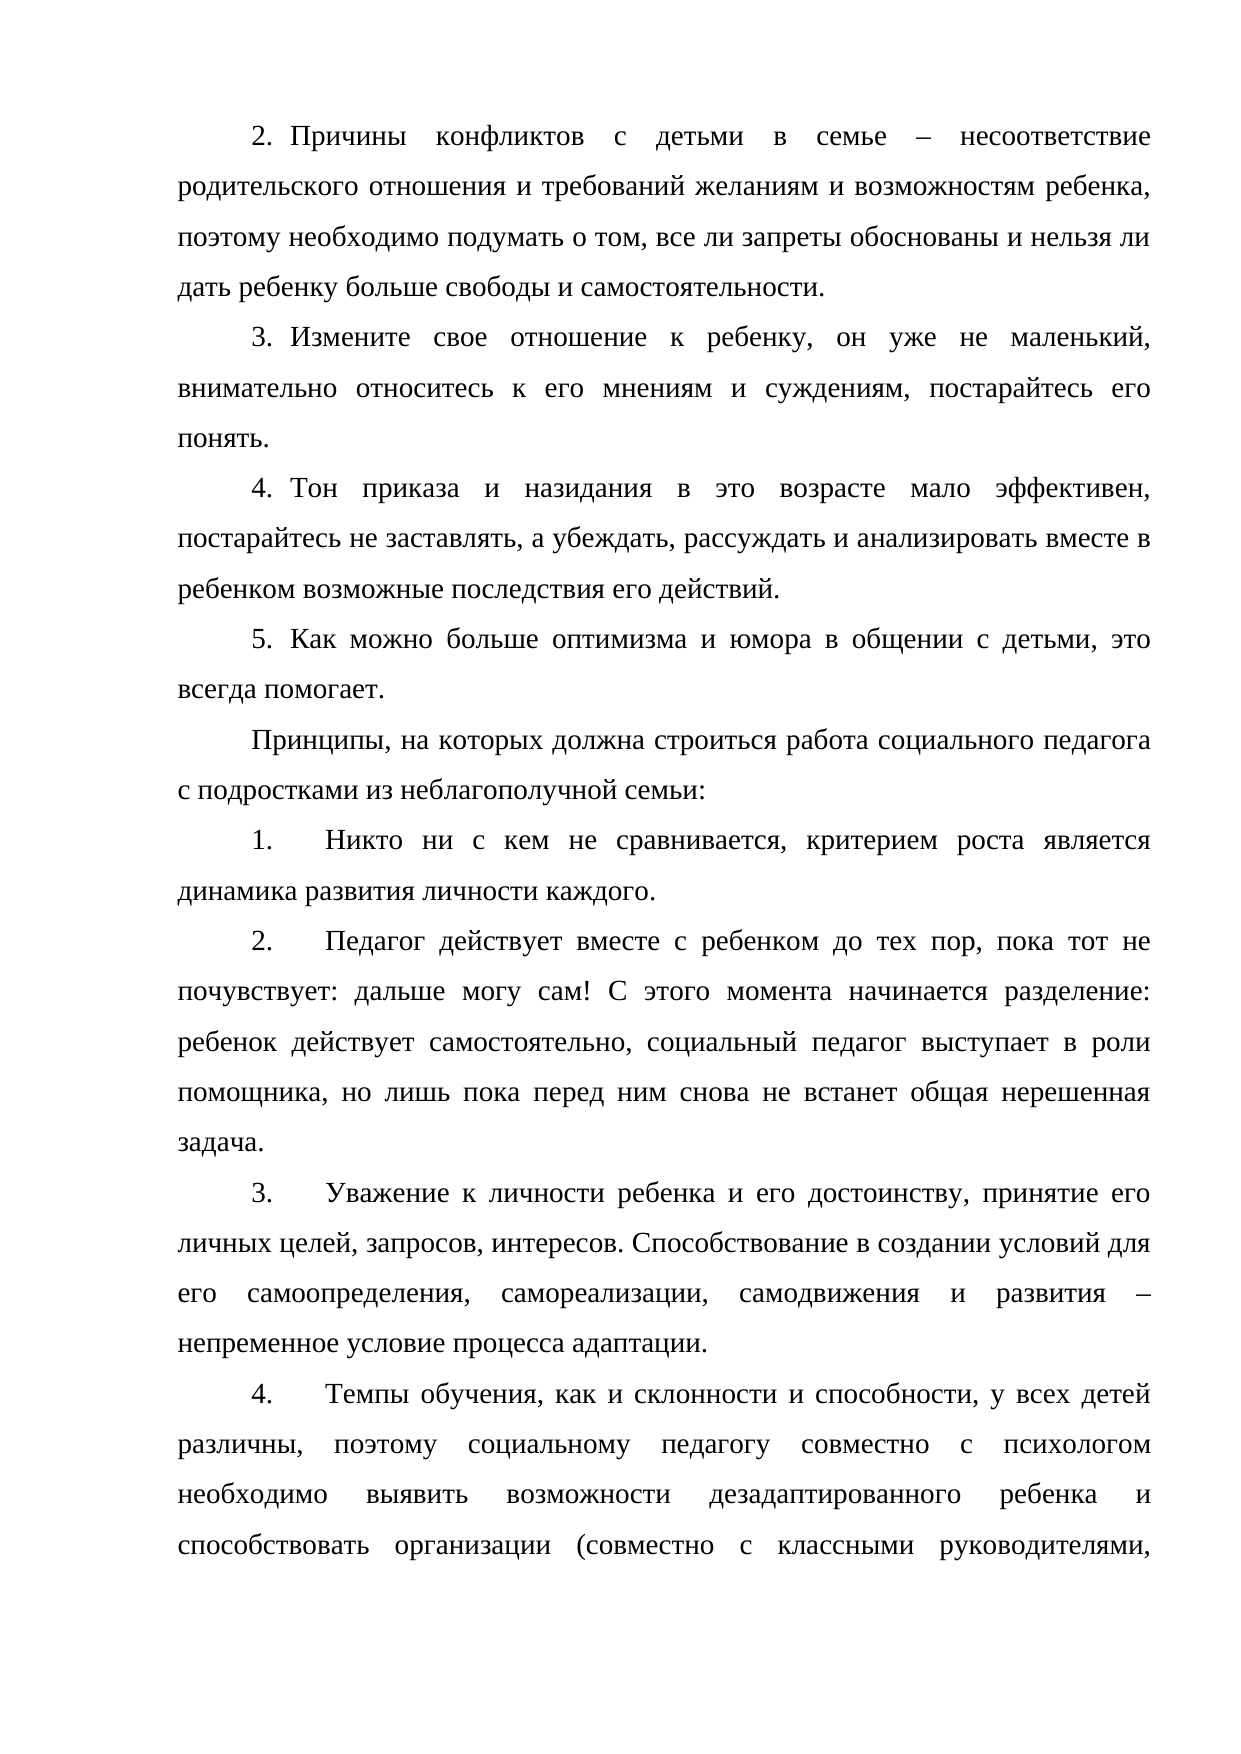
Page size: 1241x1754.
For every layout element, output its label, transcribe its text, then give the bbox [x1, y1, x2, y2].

list Педагог действует вместе с ребенком до тех пор, пока тот не почувствует: дальше могу сам! С этого момента начинается разделение: ребенок действует самостоятельно, социальный педагог выступает в роли помощника, но лишь пока перед ним снова не встанет общая нерешенная задача. [177, 923, 1152, 1158]
list Тон приказа и назидания в это возрасте мало эффективен, постарайтесь не заставлять, а убеждать, рассуждать и анализировать вместе в ребенком возможные последствия его действий. [177, 470, 1152, 604]
list Никто ни с кем не сравнивается, критерием роста является динамика развития личности каждого. [177, 822, 1152, 906]
list Уважение к личности ребенка и его достоинству, принятие его личных целей, запросов, интересов. Способствование в создании условий для его самоопределения, самореализации, самодвижения и развития – непременное условие процесса адаптации. [177, 1175, 1152, 1359]
list Причины конфликтов с детьми в семье – несоответствие родительского отношения и требований желаниям и возможностям ребенка, поэтому необходимо подумать о том, все ли запреты обоснованы и нельзя ли дать ребенку больше свободы и самостоятельности. [177, 118, 1152, 303]
list Как можно больше оптимизма и юмора в общении с детьми, это всегда помогает. [177, 621, 1152, 705]
text Принципы, на которых должна строиться работа социального педагога с подростками из неблагополучной семьи: [177, 722, 1152, 806]
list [177, 1376, 1152, 1560]
list Измените свое отношение к ребенку, он уже не маленький, внимательно относитесь к его мнениям и суждениям, постарайтесь его понять. [177, 319, 1152, 453]
